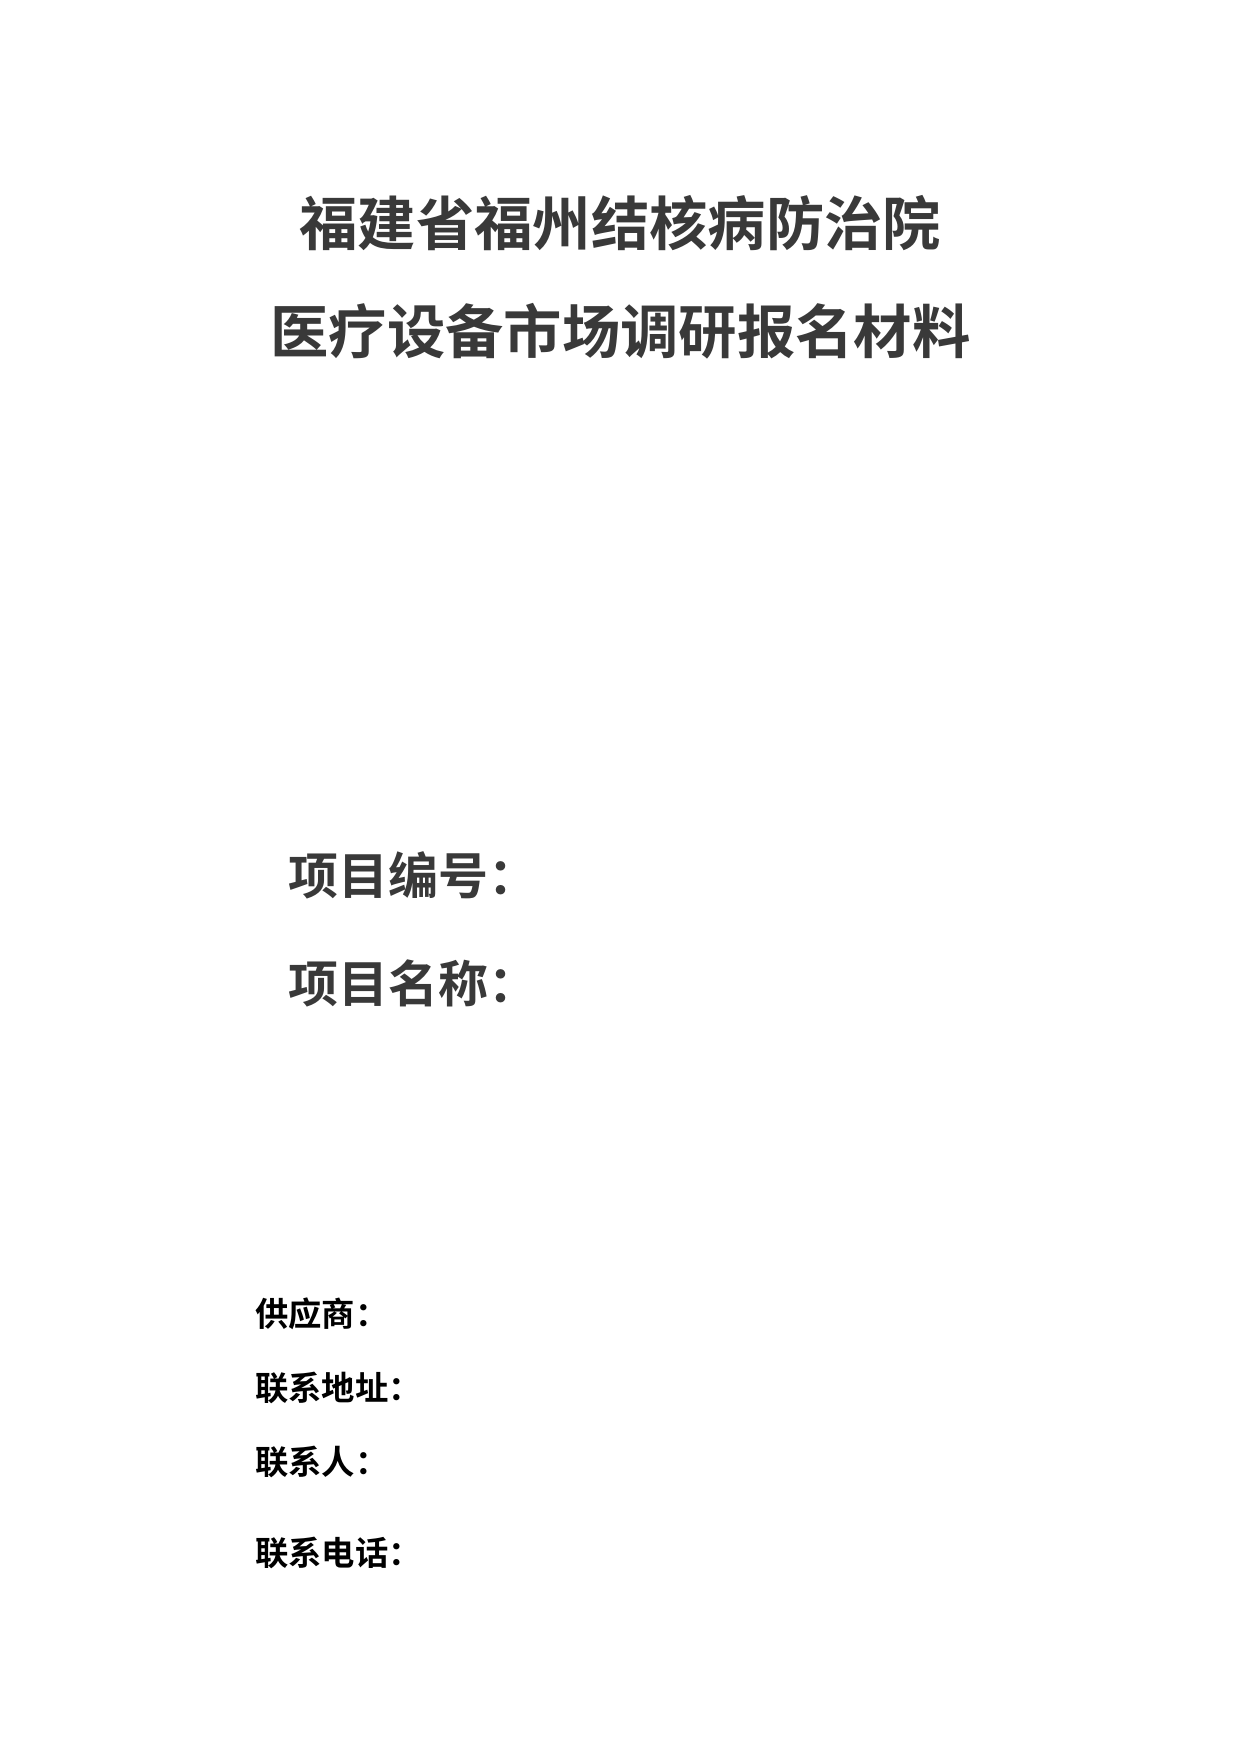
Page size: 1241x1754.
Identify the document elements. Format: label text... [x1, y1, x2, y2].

text 项目编号： [188, 823, 1052, 923]
text 联系地址： [188, 1353, 1052, 1419]
text 供应商： [188, 1278, 1052, 1345]
text 福建省福州结核病防治院 [188, 170, 1052, 270]
text 联系电话： [188, 1518, 1052, 1584]
text 项目名称： [188, 931, 1052, 1030]
text 医疗设备市场调研报名材料 [188, 278, 1052, 377]
text 联系人： [188, 1427, 1052, 1493]
